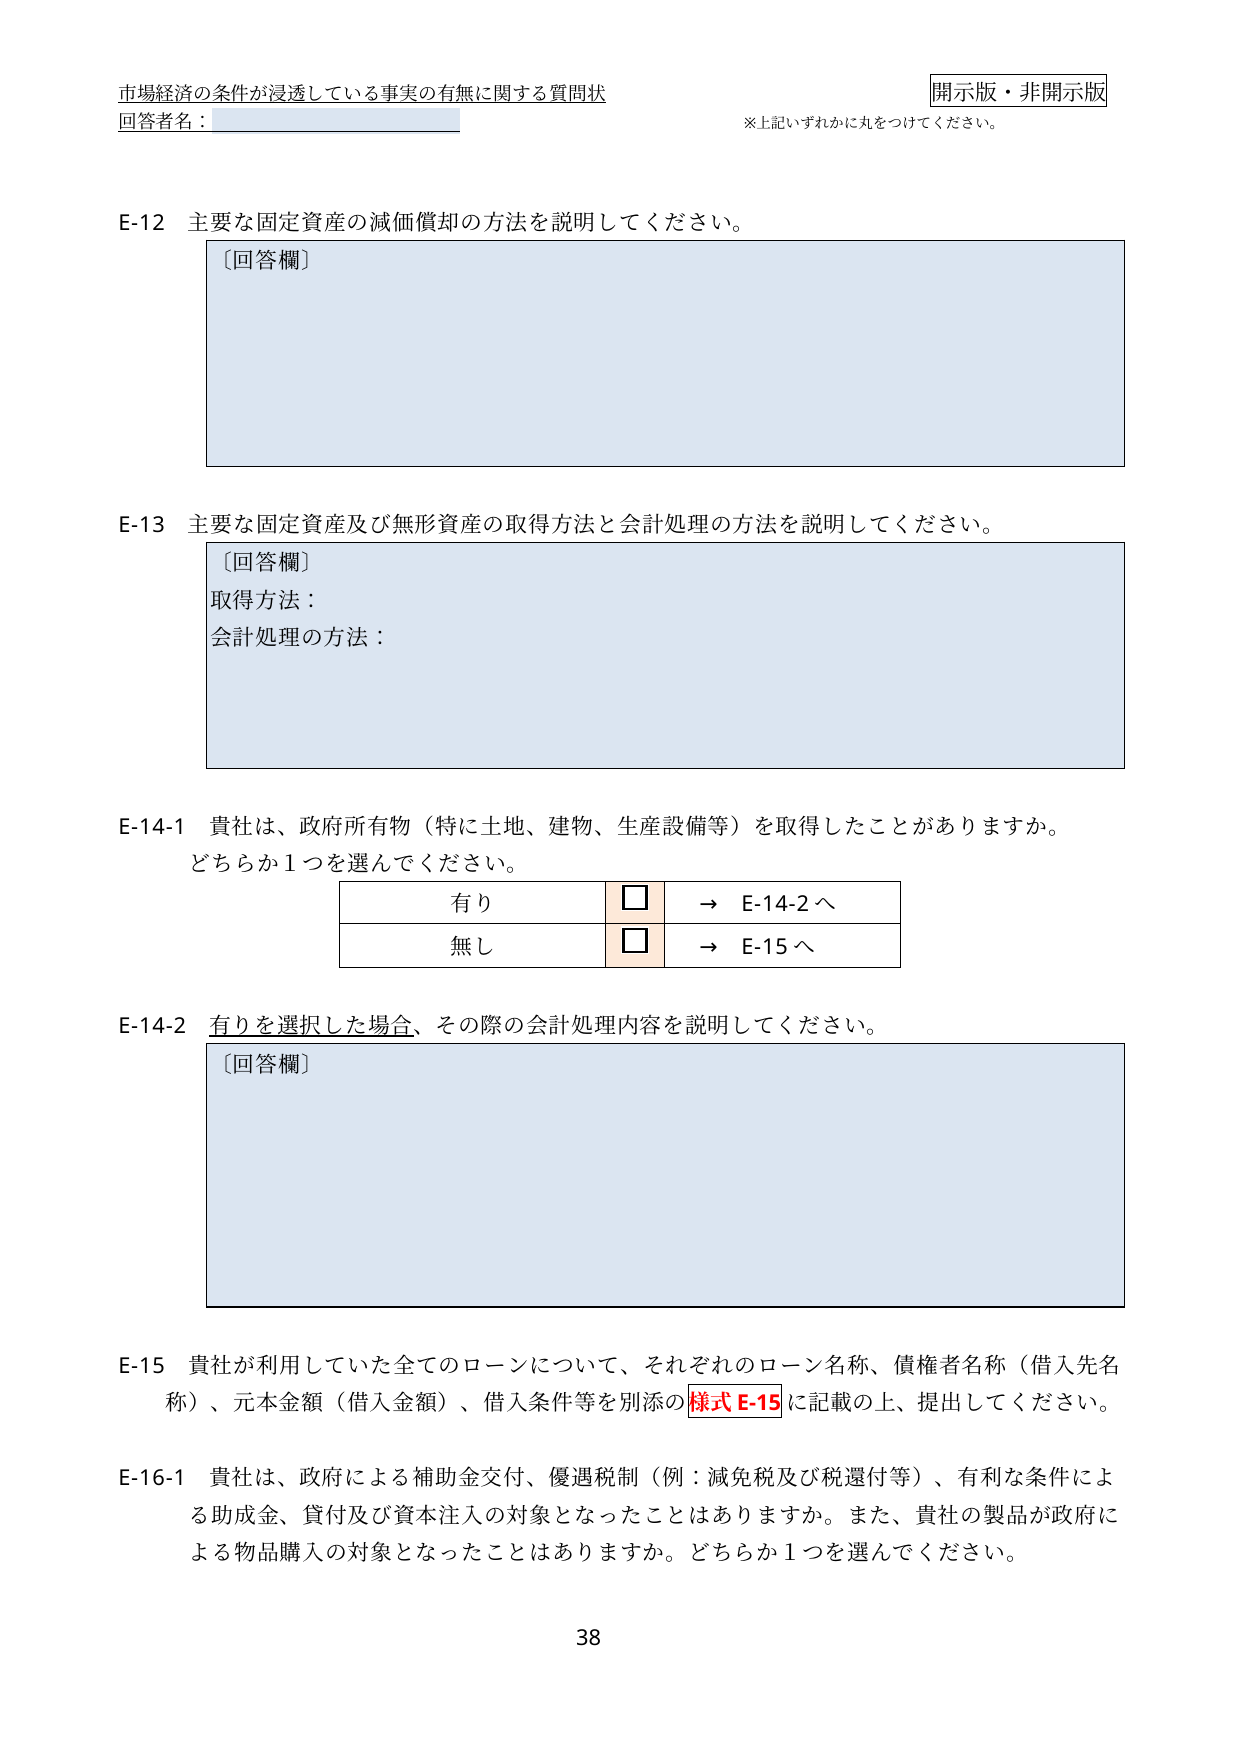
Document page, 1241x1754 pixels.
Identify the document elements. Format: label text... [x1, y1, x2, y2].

table_header 〔回答欄〕 [207, 1044, 1124, 1306]
text E-13 主要な固定資産及び無形資産の取得方法と会計処理の方法を説明してください。 [118, 504, 1122, 542]
table_header 〔回答欄〕 取得方法： 会計処理の方法： [207, 543, 1124, 768]
table_header 有り [340, 882, 605, 923]
text E-15 貴社が利用していた全てのローンについて、それぞれのローン名称、債権者名称（借入先名称）、元本金額（借入金額）、借入条件等を別添の様式E-15に記載の上、提出してください。 [118, 1345, 1122, 1420]
table_header → E-14-2へ [665, 882, 900, 923]
text E-14-2 有りを選択した場合、その際の会計処理内容を説明してください。 [118, 1005, 1122, 1043]
text E-12 主要な固定資産の減価償却の方法を説明してください。 [118, 202, 1122, 239]
table_header [606, 882, 664, 923]
text E-16-1 貴社は、政府による補助金交付、優遇税制（例：減免税及び税還付等）、有利な条件による助成金、貸付及び資本注入の対象となったことはありますか。また、貴社の製品が政府による物品購入の対象となったことはありますか。どちらか１つを選んでください。 [118, 1457, 1122, 1570]
table_cell 無し [340, 924, 605, 967]
table_cell → E-15へ [665, 924, 900, 967]
text E-14-1 貴社は、政府所有物（特に土地、建物、生産設備等）を取得したことがありますか。 どちらか１つを選んでください。 [118, 806, 1122, 881]
table_cell [606, 924, 664, 967]
table_header 〔回答欄〕 [207, 241, 1124, 466]
